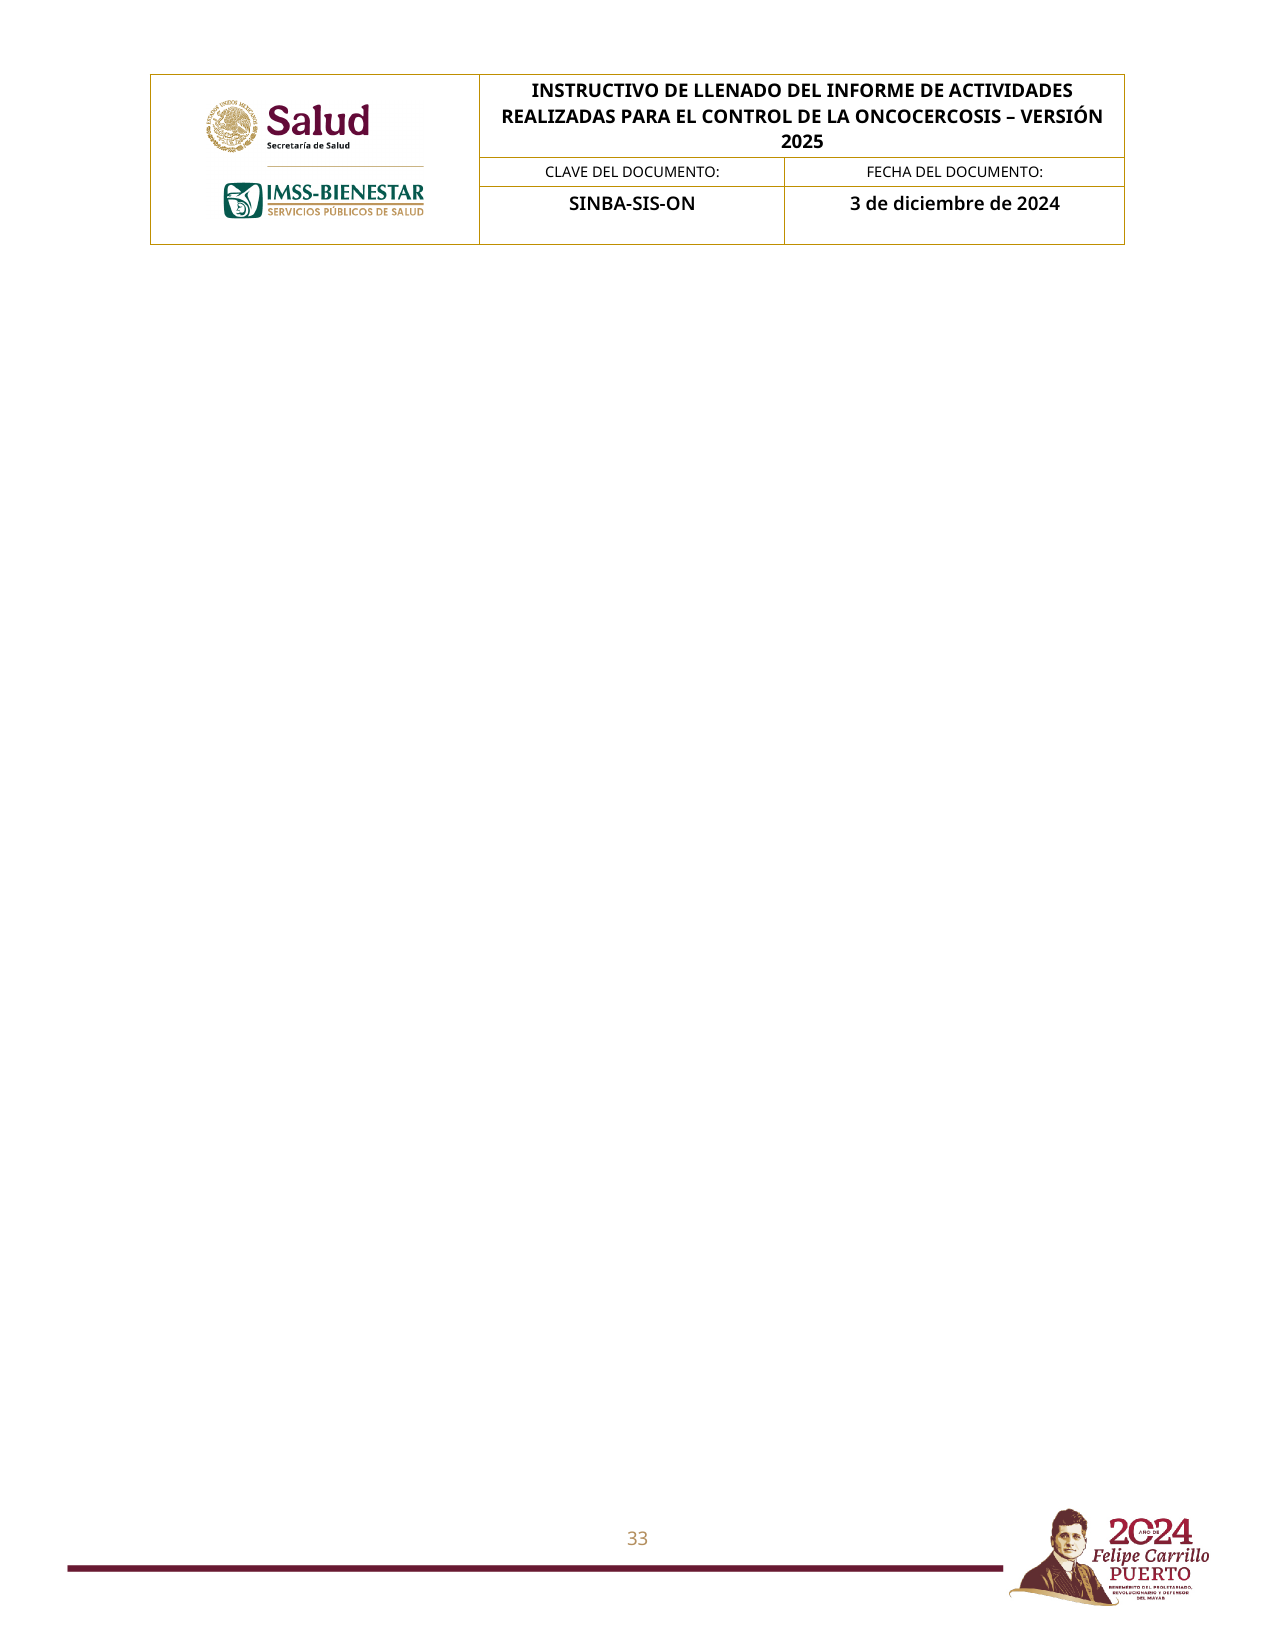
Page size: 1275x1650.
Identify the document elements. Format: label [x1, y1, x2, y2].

picture [0, 1497, 1275, 1650]
picture [206, 100, 424, 219]
